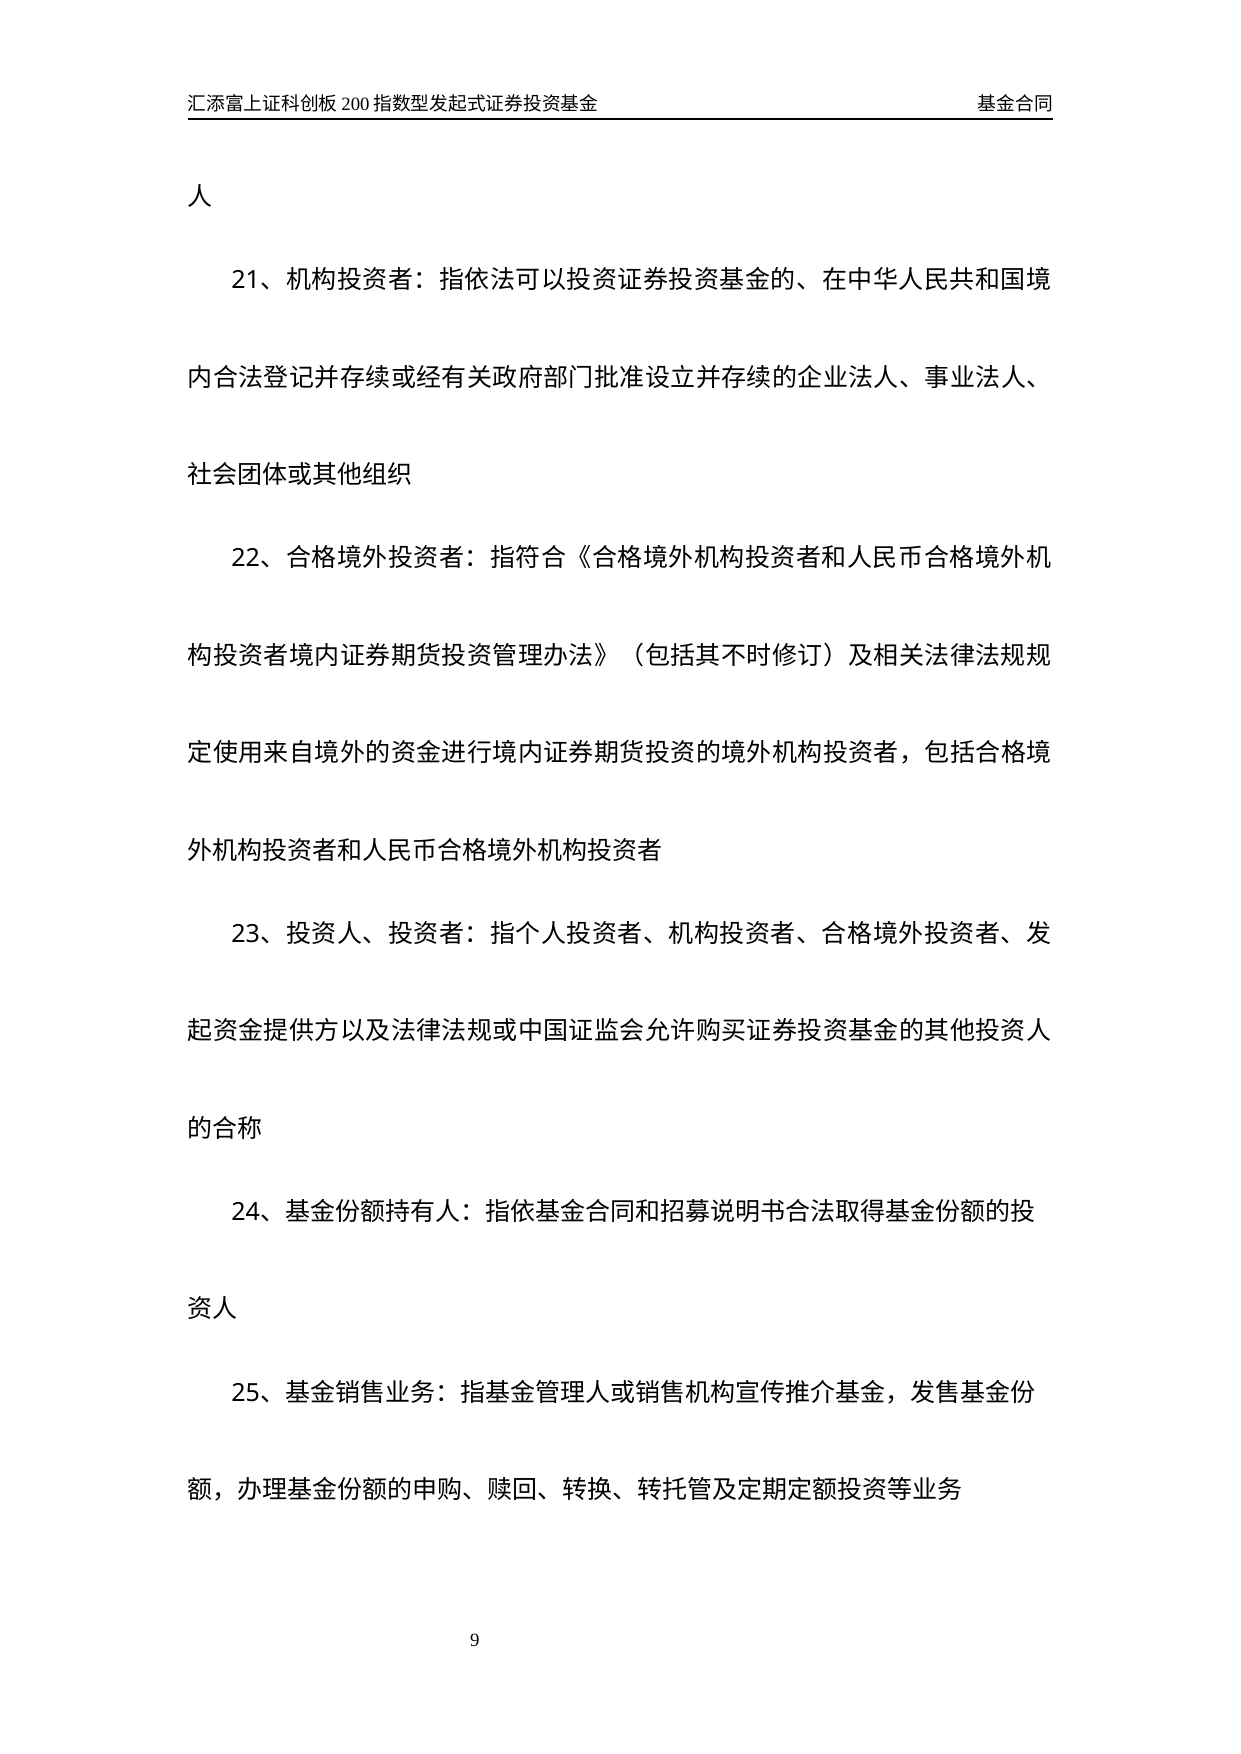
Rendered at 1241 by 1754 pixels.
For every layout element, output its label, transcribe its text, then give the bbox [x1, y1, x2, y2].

text 25、基金销售业务：指基金管理人或销售机构宣传推介基金，发售基金份额，办理基金份额的申购、赎回、转换、转托管及定期定额投资等业务 [187, 1358, 1053, 1520]
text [187, 162, 1053, 227]
text 24、基金份额持有人：指依基金合同和招募说明书合法取得基金份额的投资人 [187, 1177, 1053, 1339]
text 23、投资人、投资者：指个人投资者、机构投资者、合格境外投资者、发起资金提供方以及法律法规或中国证监会允许购买证券投资基金的其他投资人的合称 [187, 899, 1053, 1159]
text 22、合格境外投资者：指符合《合格境外机构投资者和人民币合格境外机构投资者境内证券期货投资管理办法》（包括其不时修订）及相关法律法规规定使用来自境外的资金进行境内证券期货投资的境外机构投资者，包括合格境外机构投资者和人民币合格境外机构投资者 [187, 523, 1053, 881]
text 21、机构投资者：指依法可以投资证券投资基金的、在中华人民共和国境内合法登记并存续或经有关政府部门批准设立并存续的企业法人、事业法人、社会团体或其他组织 [187, 245, 1053, 505]
